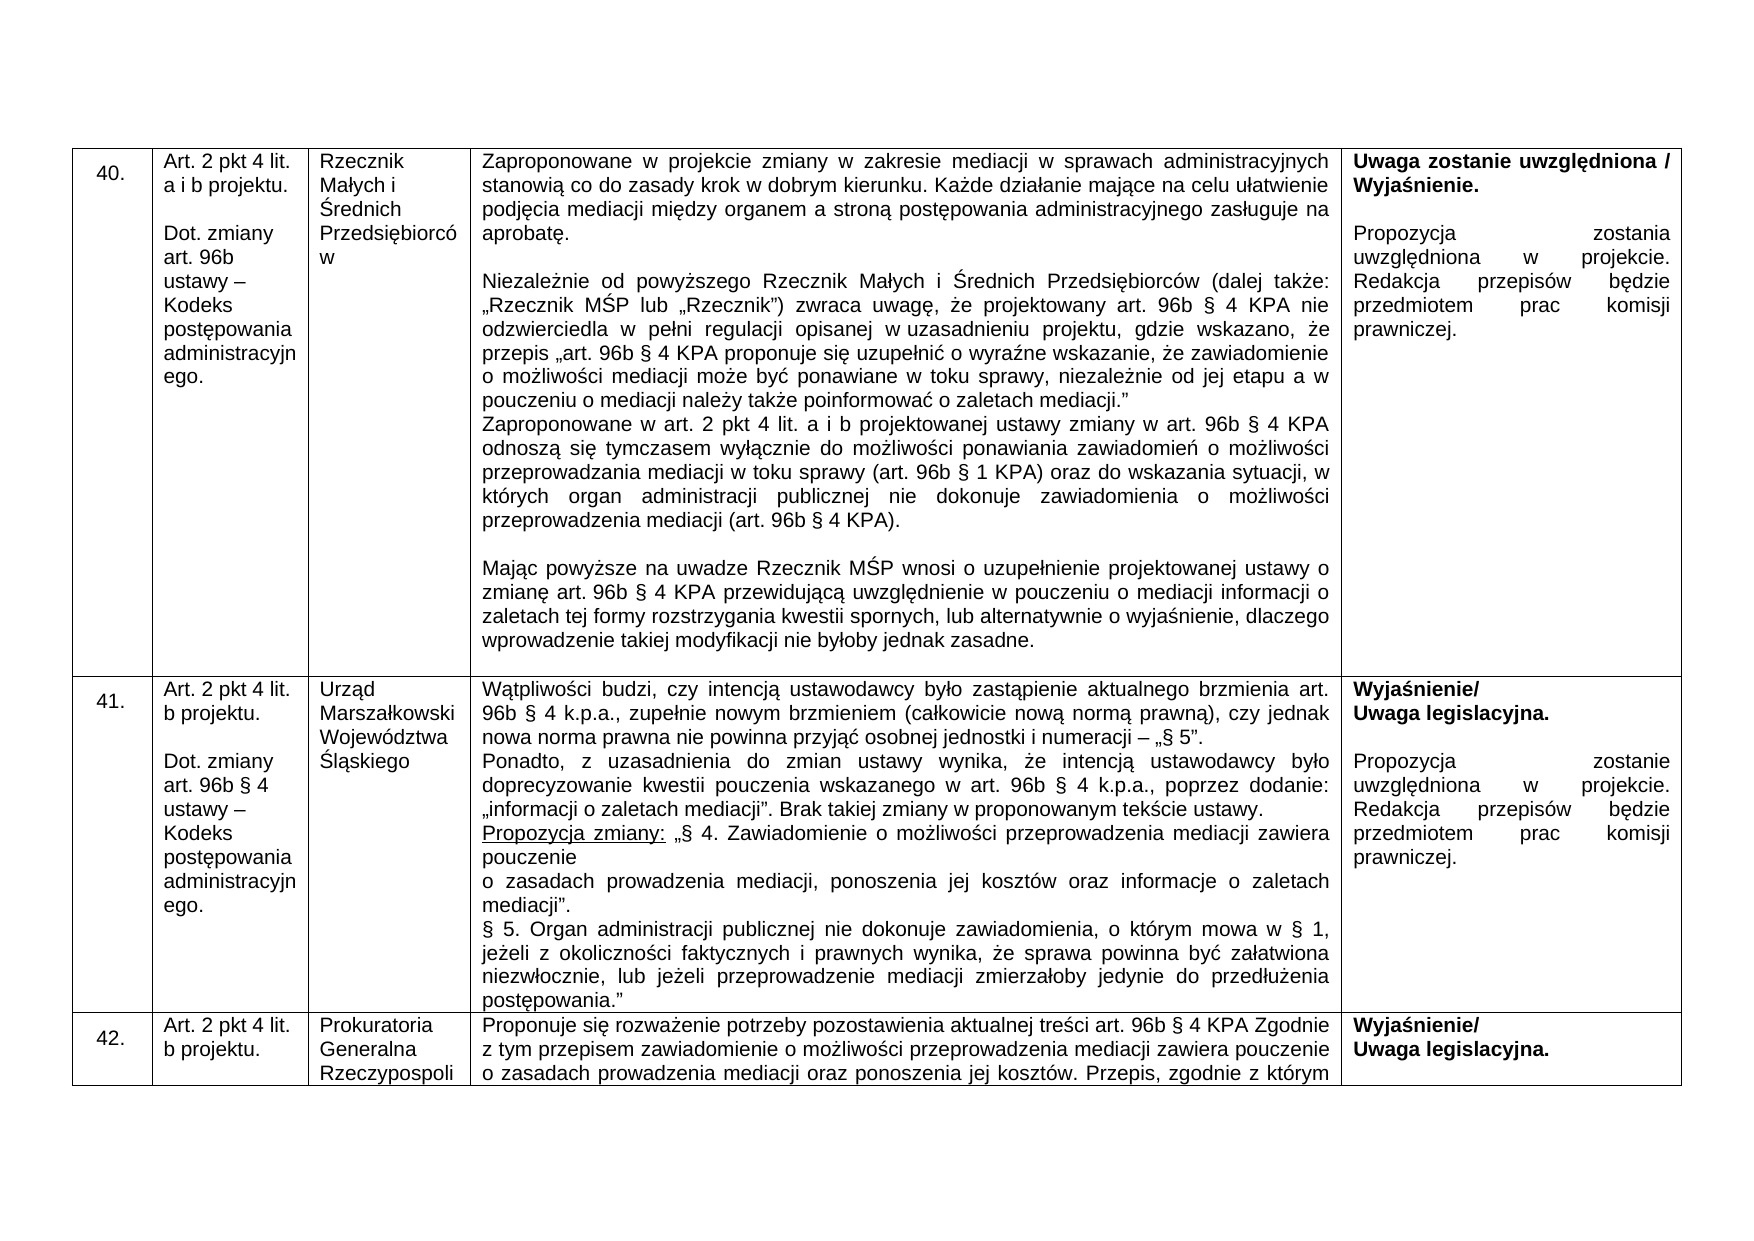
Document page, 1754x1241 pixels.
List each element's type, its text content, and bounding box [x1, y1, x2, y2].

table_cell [153, 1013, 308, 1085]
table_cell Urząd Marszałkowski Województwa Śląskiego [309, 677, 470, 1012]
table_cell Art. 2 pkt 4 lit. a i b projektu. Dot. zmiany art. 96b ustawy – Kodeks postępowania administracyjnego. [153, 149, 308, 676]
table_cell Rzecznik Małych i Średnich Przedsiębiorców [309, 149, 470, 676]
table_cell Wyjaśnienie/ Uwaga legislacyjna. Propozycja zostanie uwzględniona w projekcie. Redakcja przepisów będzie przedmiotem prac komisji prawniczej. [1342, 677, 1681, 1012]
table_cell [1342, 1013, 1681, 1085]
table_cell Wątpliwości budzi, czy intencją ustawodawcy było zastąpienie aktualnego brzmienia art. 96b § 4 k.p.a., zupełnie nowym brzmieniem (całkowicie nową normą prawną), czy jednak nowa norma prawna nie powinna przyjąć osobnej jednostki i numeracji – „§ 5”. Ponadto, z uzasadnienia do zmian ustawy wynika, że intencją ustawodawcy było doprecyzowanie kwestii pouczenia wskazanego w art. 96b § 4 k.p.a., poprzez dodanie: „informacji o zaletach mediacji”. Brak takiej zmiany w proponowanym tekście ustawy. Propozycja zmiany: „§ 4. Zawiadomienie o możliwości przeprowadzenia mediacji zawiera pouczenie o zasadach prowadzenia mediacji, ponoszenia jej kosztów oraz informacje o zaletach mediacji”. § 5. Organ administracji publicznej nie dokonuje zawiadomienia, o którym mowa w § 1, jeżeli z okoliczności faktycznych i prawnych wynika, że sprawa powinna być załatwiona niezwłocznie, lub jeżeli przeprowadzenie mediacji zmierzałoby jedynie do przedłużenia postępowania.” [471, 677, 1341, 1012]
table_cell [73, 1013, 152, 1085]
table_cell [73, 677, 152, 1012]
table_cell Uwaga zostanie uwzględniona / Wyjaśnienie. Propozycja zostania uwzględniona w projekcie. Redakcja przepisów będzie przedmiotem prac komisji prawniczej. [1342, 149, 1681, 676]
table_cell Zaproponowane w projekcie zmiany w zakresie mediacji w sprawach administracyjnych stanowią co do zasady krok w dobrym kierunku. Każde działanie mające na celu ułatwienie podjęcia mediacji między organem a stroną postępowania administracyjnego zasługuje na aprobatę. Niezależnie od powyższego Rzecznik Małych i Średnich Przedsiębiorców (dalej także: „Rzecznik MŚP lub „Rzecznik”) zwraca uwagę, że projektowany art. 96b § 4 KPA nie odzwierciedla w pełni regulacji opisanej w uzasadnieniu projektu, gdzie wskazano, że przepis „art. 96b § 4 KPA proponuje się uzupełnić o wyraźne wskazanie, że zawiadomienie o możliwości mediacji może być ponawiane w toku sprawy, niezależnie od jej etapu a w pouczeniu o mediacji należy także poinformować o zaletach mediacji.” Zaproponowane w art. 2 pkt 4 lit. a i b projektowanej ustawy zmiany w art. 96b § 4 KPA odnoszą się tymczasem wyłącznie do możliwości ponawiania zawiadomień o możliwości przeprowadzania mediacji w toku sprawy (art. 96b § 1 KPA) oraz do wskazania sytuacji, w których organ administracji publicznej nie dokonuje zawiadomienia o możliwości przeprowadzenia mediacji (art. 96b § 4 KPA). Mając powyższe na uwadze Rzecznik MŚP wnosi o uzupełnienie projektowanej ustawy o zmianę art. 96b § 4 KPA przewidującą uwzględnienie w pouczeniu o mediacji informacji o zaletach tej formy rozstrzygania kwestii spornych, lub alternatywnie o wyjaśnienie, dlaczego wprowadzenie takiej modyfikacji nie byłoby jednak zasadne. [471, 149, 1341, 676]
table_cell [73, 149, 152, 676]
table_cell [471, 1013, 1341, 1085]
table_cell Art. 2 pkt 4 lit. b projektu. Dot. zmiany art. 96b § 4 ustawy – Kodeks postępowania administracyjnego. [153, 677, 308, 1012]
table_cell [309, 1013, 470, 1085]
